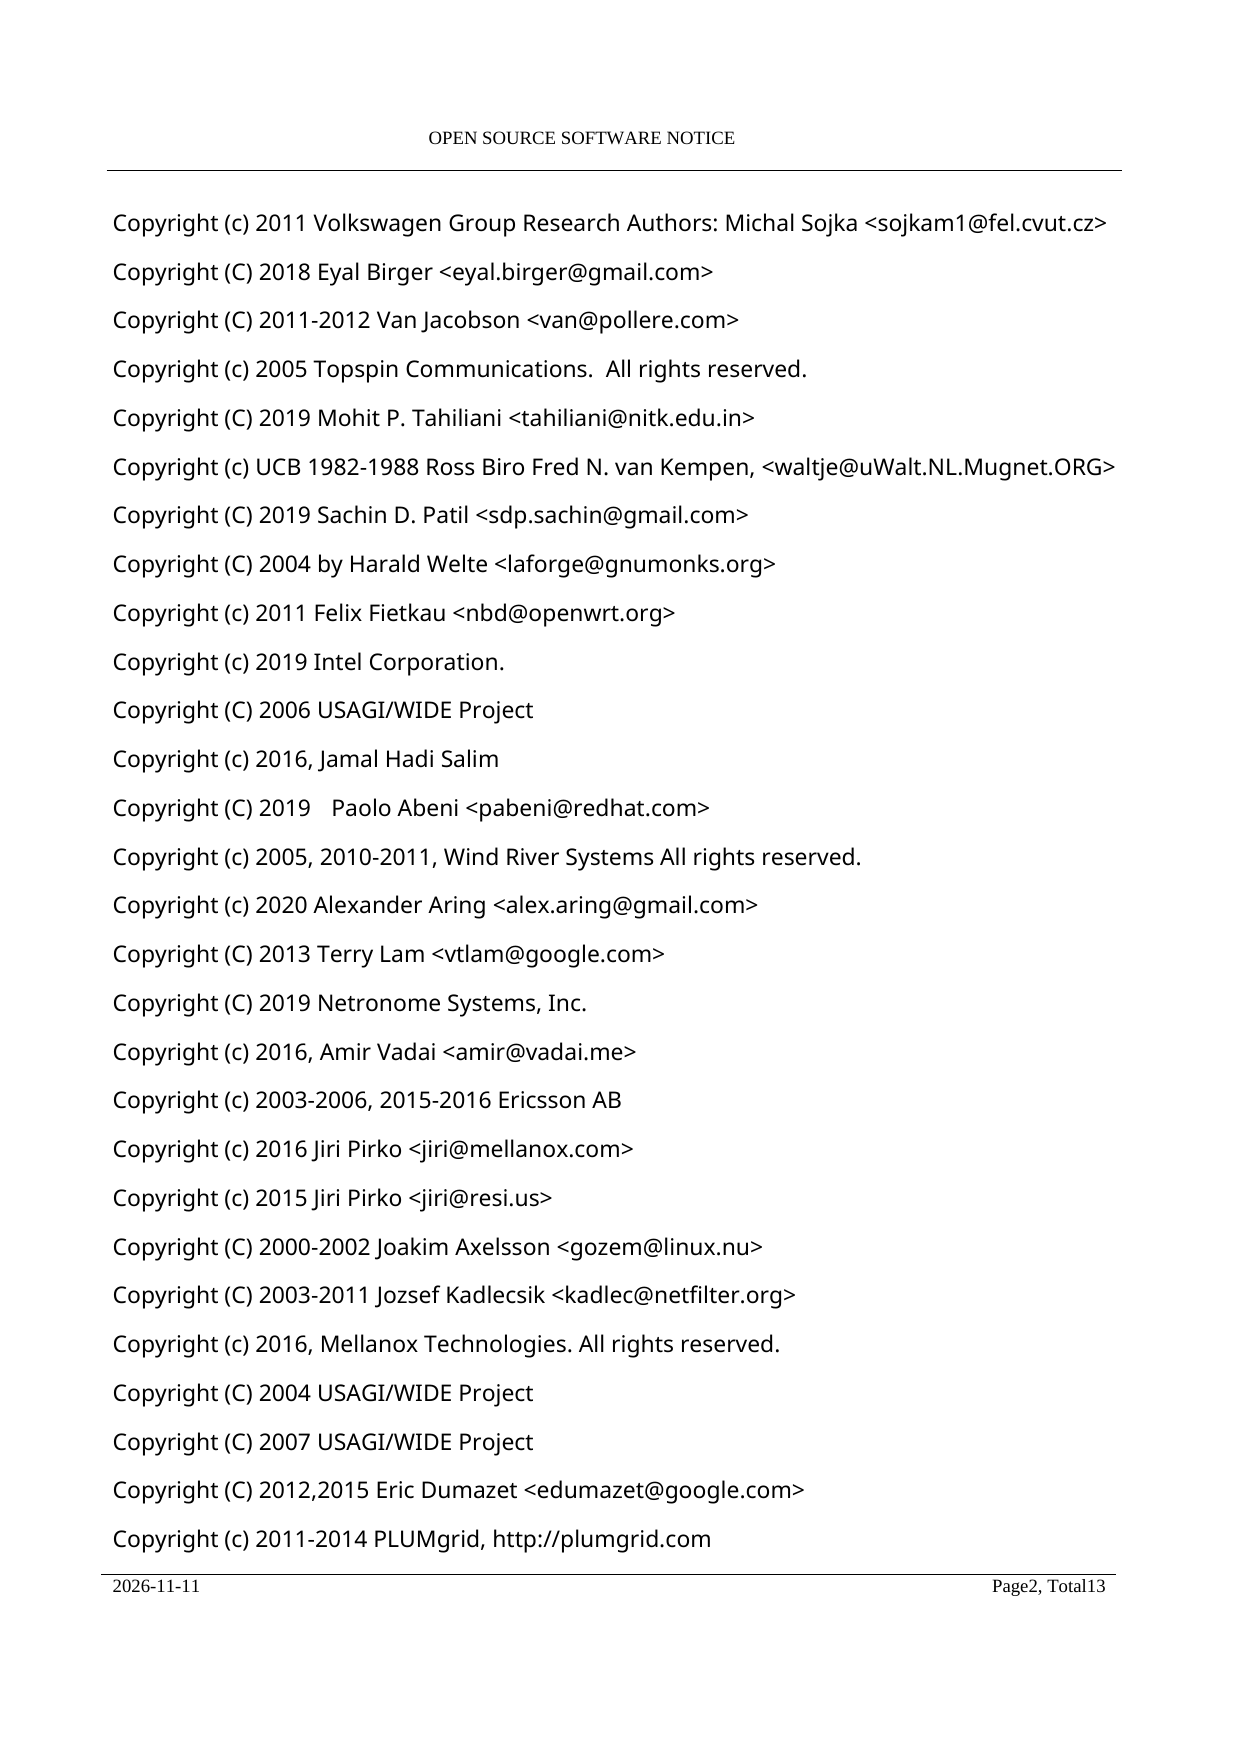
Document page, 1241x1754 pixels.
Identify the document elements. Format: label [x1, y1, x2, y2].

text [112, 206, 1128, 1555]
